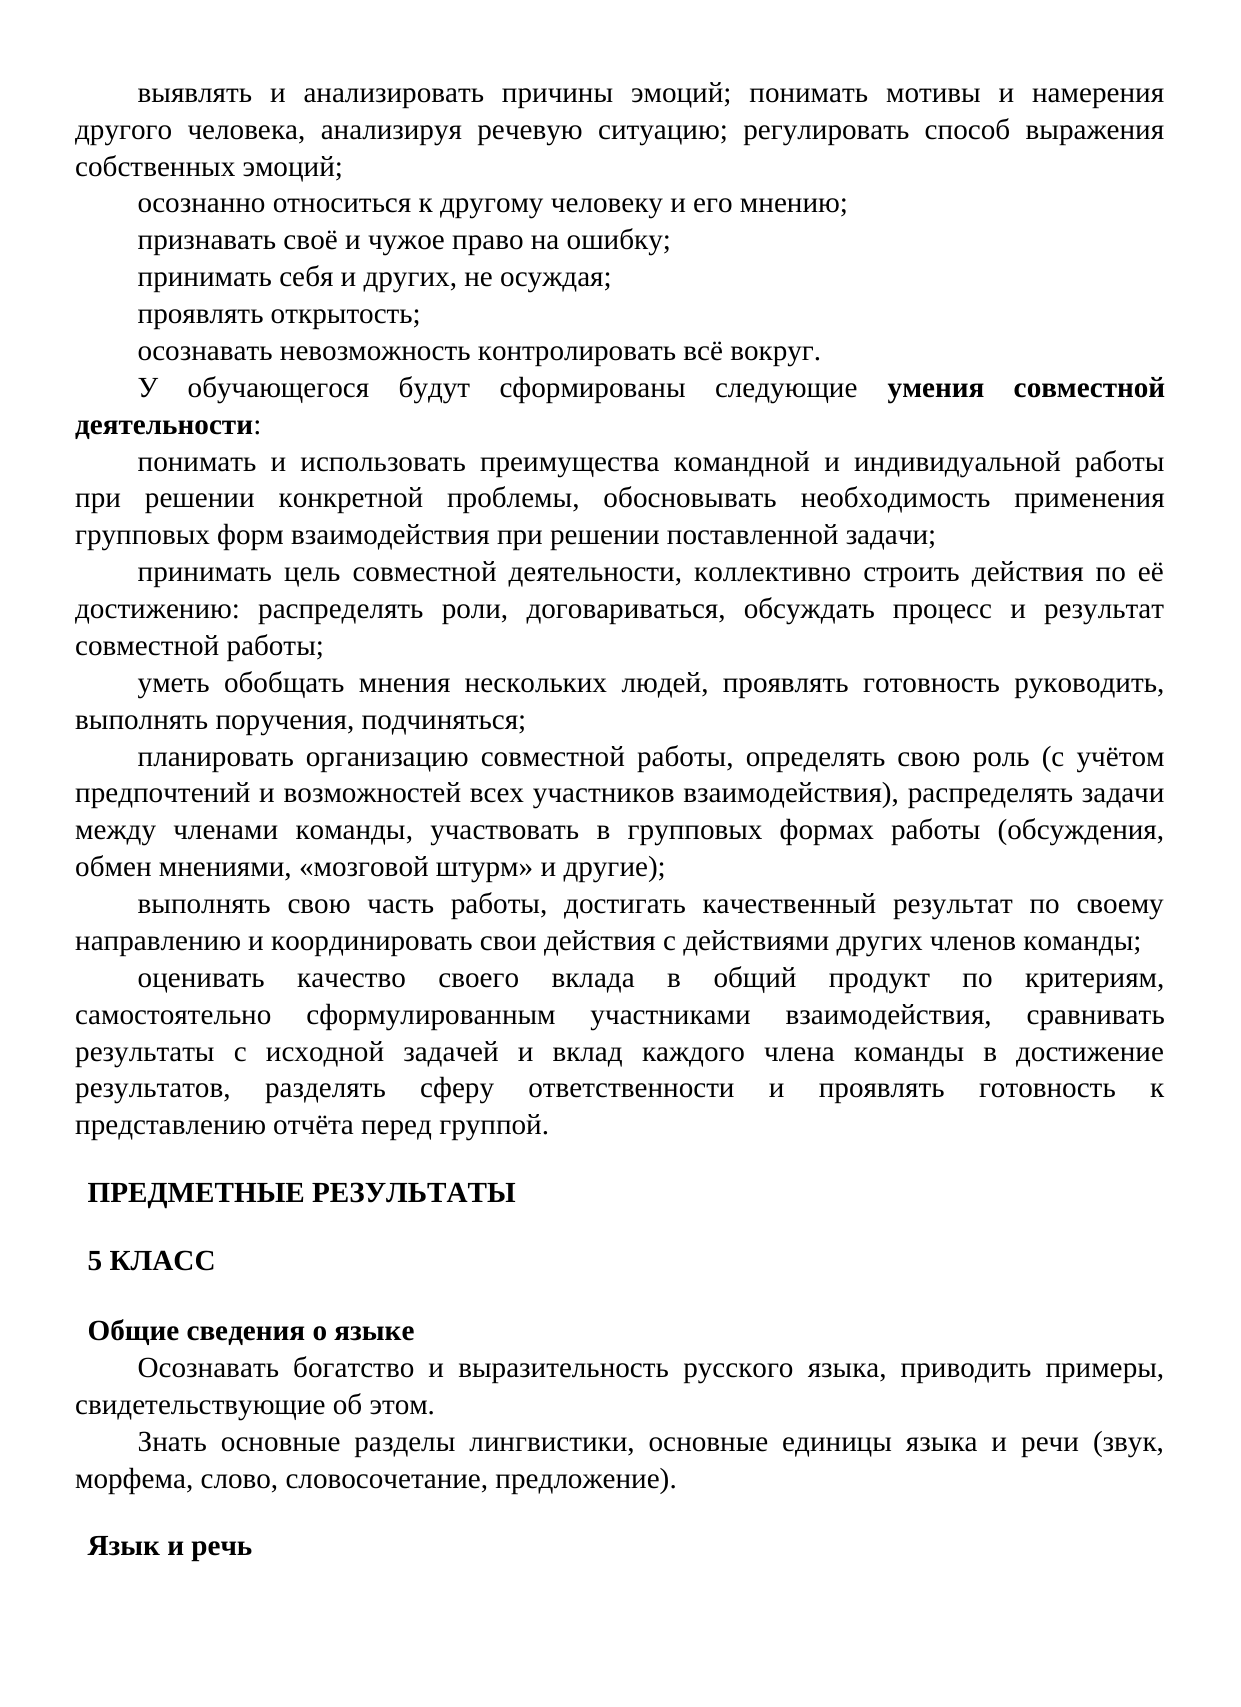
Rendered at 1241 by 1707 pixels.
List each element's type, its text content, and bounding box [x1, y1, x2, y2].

text выявлять и анализировать причины эмоций; понимать мотивы и намерения другого человека, анализируя речевую ситуацию; регулировать способ выражения собственных эмоций; [75, 75, 1165, 182]
text ПРЕДМЕТНЫЕ РЕЗУЛЬТАТЫ [87, 1175, 1165, 1209]
text планировать организацию совместной работы, определять свою роль (с учётом предпочтений и возможностей всех участников взаимодействия), распределять задачи между членами команды, участвовать в групповых формах работы (обсуждения, обмен мнениями, «мозговой штурм» и другие); [75, 739, 1165, 883]
text признавать своё и чужое право на ошибку; [75, 222, 1165, 256]
text оценивать качество своего вклада в общий продукт по критериям, самостоятельно сформулированным участниками взаимодействия, сравнивать результаты с исходной задачей и вклад каждого члена команды в достижение результатов, разделять сферу ответственности и проявлять готовность к представлению отчёта перед группой. [75, 960, 1165, 1141]
text принимать цель совместной деятельности, коллективно строить действия по её достижению: распределять роли, договариваться, обсуждать процесс и результат совместной работы; [75, 554, 1165, 662]
text Язык и речь [87, 1528, 1165, 1562]
text осознавать невозможность контролировать всё вокруг. [75, 333, 1165, 367]
text выполнять свою часть работы, достигать качественный результат по своему направлению и координировать свои действия с действиями других членов команды; [75, 886, 1165, 957]
text уметь обобщать мнения нескольких людей, проявлять готовность руководить, выполнять поручения, подчиняться; [75, 665, 1165, 735]
text осознанно относиться к другому человеку и его мнению; [75, 186, 1165, 219]
text понимать и использовать преимущества командной и индивидуальной работы при решении конкретной проблемы, обосновывать необходимость применения групповых форм взаимодействия при решении поставленной задачи; [75, 444, 1165, 551]
text 5 КЛАСС [87, 1243, 1165, 1276]
text Знать основные разделы лингвистики, основные единицы языка и речи (звук, морфема, слово, словосочетание, предложение). [75, 1424, 1165, 1494]
text У обучающегося будут сформированы следующие умения совместной деятельности: [75, 370, 1165, 440]
text принимать себя и других, не осуждая; [75, 259, 1165, 293]
text Осознавать богатство и выразительность русского языка, приводить примеры, свидетельствующие об этом. [75, 1350, 1165, 1421]
text Общие сведения о языке [87, 1313, 1165, 1347]
text проявлять открытость; [75, 296, 1165, 330]
